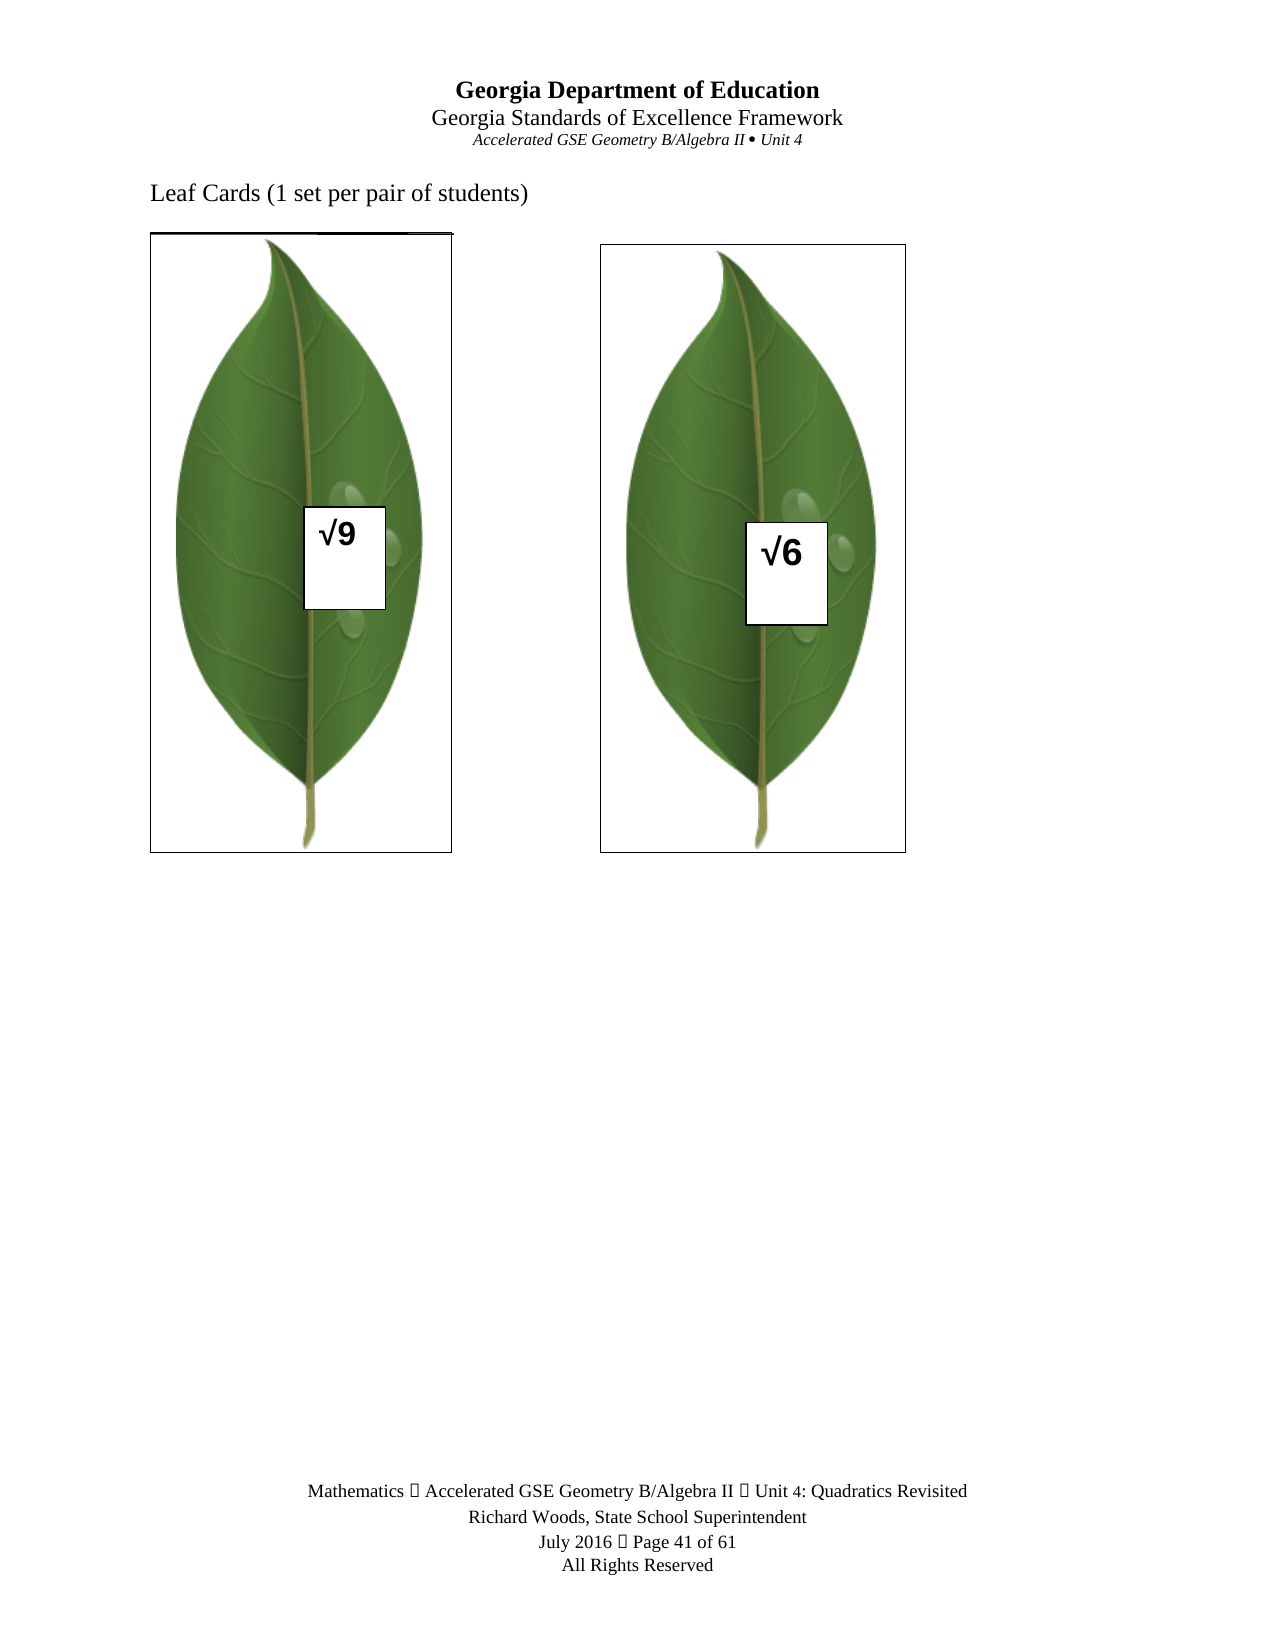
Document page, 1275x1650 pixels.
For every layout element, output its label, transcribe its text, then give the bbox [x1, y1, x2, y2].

picture [601, 245, 905, 852]
text Leaf Cards (1 set per pair of students) [150, 178, 1125, 207]
picture [151, 235, 451, 852]
